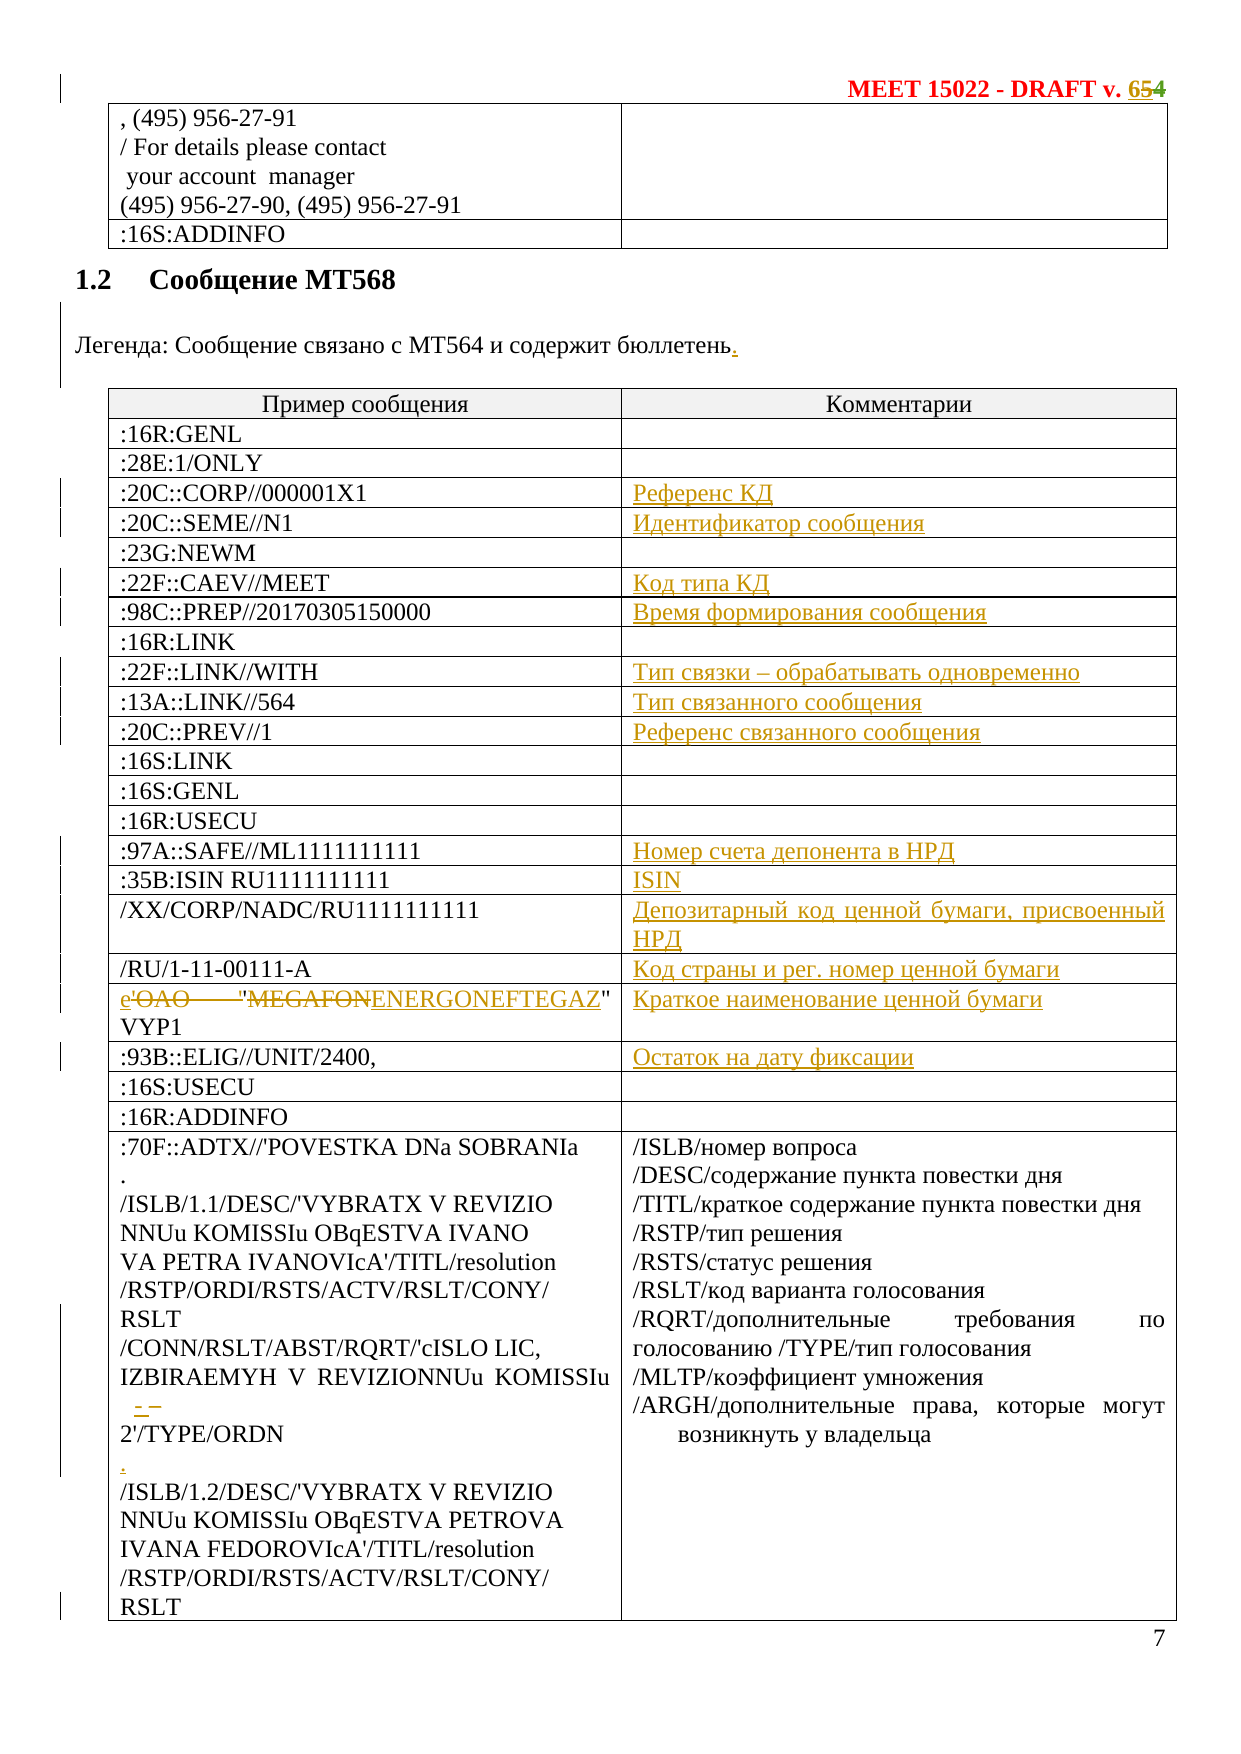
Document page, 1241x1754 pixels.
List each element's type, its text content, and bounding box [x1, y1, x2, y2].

table_cell [622, 220, 1167, 248]
table_cell :98C::PREP//20170305150000 [109, 598, 621, 626]
table_cell :16S:USECU [109, 1072, 621, 1101]
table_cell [109, 1132, 621, 1620]
table_cell :97A::SAFE//ML1111111111 [109, 836, 621, 864]
text Легенда: Сообщение связано с МТ564 и содержит бюллетень [75, 330, 1165, 359]
table_cell :16S:GENL [109, 776, 621, 805]
table_cell [622, 568, 1176, 596]
table_cell [622, 104, 1167, 218]
table_cell [622, 1042, 1176, 1071]
table_cell :22F::LINK//WITH [109, 657, 621, 686]
table_header Комментарии [622, 389, 1176, 418]
table_cell [622, 538, 1176, 567]
table_cell :22F::CAEV//MEET [109, 568, 621, 596]
table_cell /XX/CORP/NADC/RU1111111111 [109, 895, 621, 953]
table_cell :20C::CORP//000001X1 [109, 478, 621, 507]
table_cell [622, 746, 1176, 775]
table_cell :16S:ADDINFO [109, 220, 621, 248]
table_cell [622, 717, 1176, 745]
table_cell [622, 866, 1176, 894]
subtitle Сообщение МТ568 [75, 262, 1165, 295]
table_cell [622, 687, 1176, 716]
table_cell :13A::LINK//564 [109, 687, 621, 716]
table_cell :16R:LINK [109, 627, 621, 656]
table_cell :20C::PREV//1 [109, 717, 621, 745]
table_cell [622, 1102, 1176, 1131]
table_cell [622, 449, 1176, 477]
table_cell ''' VYP1 [109, 984, 621, 1041]
table_cell [622, 598, 1176, 626]
table_cell [622, 1072, 1176, 1101]
table_header Пример сообщения [109, 389, 621, 418]
table_cell [622, 836, 1176, 864]
table_cell /RU/1-11-00111-A [109, 954, 621, 983]
table_cell [622, 627, 1176, 656]
table_cell [622, 806, 1176, 835]
table_cell :16R:ADDINFO [109, 1102, 621, 1131]
table_cell :35B:ISIN RU1111111111 [109, 866, 621, 894]
table_cell [622, 984, 1176, 1041]
table_cell [622, 895, 1176, 953]
table_cell [622, 657, 1176, 686]
table_cell :20C::SEME//N1 [109, 508, 621, 537]
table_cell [109, 104, 621, 218]
table_cell :28E:1/ONLY [109, 449, 621, 477]
table_cell :16S:LINK [109, 746, 621, 775]
table_cell :16R:USECU [109, 806, 621, 835]
table_cell [622, 419, 1176, 447]
table_cell :16R:GENL [109, 419, 621, 447]
table_cell [622, 776, 1176, 805]
table_cell :93B::ELIG//UNIT/2400, [109, 1042, 621, 1071]
table_cell [622, 954, 1176, 983]
table_cell :23G:NEWM [109, 538, 621, 567]
table_cell [622, 508, 1176, 537]
table_cell [622, 478, 1176, 507]
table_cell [622, 1132, 1176, 1620]
